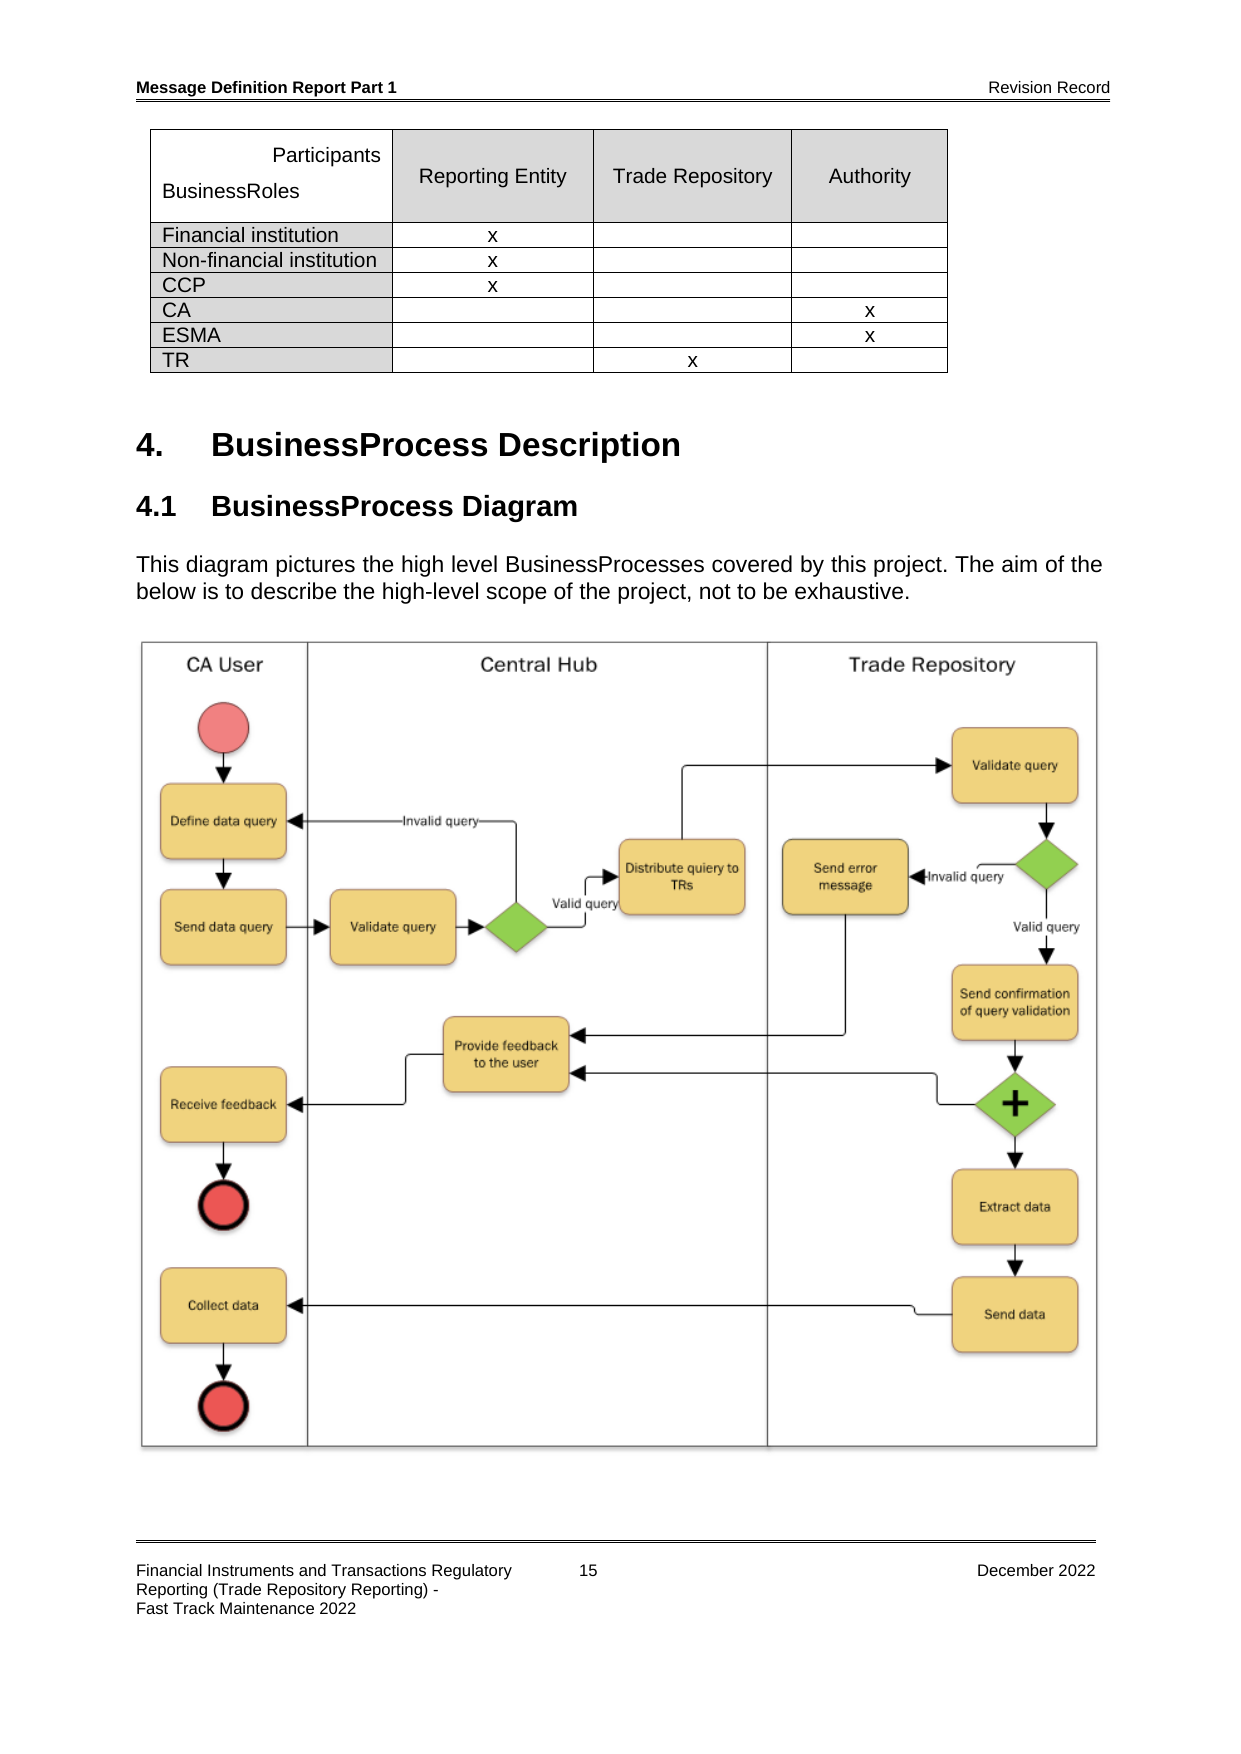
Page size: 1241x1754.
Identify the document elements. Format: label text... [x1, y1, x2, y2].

table_cell [393, 348, 593, 372]
table_cell x [393, 273, 593, 297]
table_cell Financial institution [151, 223, 392, 247]
table_cell CA [151, 298, 392, 322]
subtitle BusinessProcess Diagram [136, 493, 1104, 526]
table_cell Trade Repository [594, 130, 791, 222]
table_cell Non-financial institution [151, 248, 392, 272]
text This diagram pictures the high level BusinessProcesses covered by this project. The aim of the below is to describe the high-level scope of the project, not to be exhaustive. [136, 556, 1104, 608]
table_cell [792, 273, 947, 297]
table_cell CCP [151, 273, 392, 297]
table_cell ESMA [151, 323, 392, 347]
table_cell TR [151, 348, 392, 372]
picture [135, 637, 1105, 1461]
table_cell x [393, 248, 593, 272]
table_cell [594, 298, 791, 322]
table_cell x [393, 223, 593, 247]
table_cell x [792, 323, 947, 347]
table_cell [594, 323, 791, 347]
table_cell [594, 273, 791, 297]
table_cell [594, 248, 791, 272]
table_cell x [792, 298, 947, 322]
subtitle BusinessProcess Description [136, 425, 1104, 464]
table_cell Participants BusinessRoles [151, 130, 392, 222]
table_cell Reporting Entity [393, 130, 593, 222]
table_cell [594, 223, 791, 247]
table_cell [792, 223, 947, 247]
table_cell [792, 248, 947, 272]
table_cell Authority [792, 130, 947, 222]
table_cell [393, 298, 593, 322]
table_cell [393, 323, 593, 347]
table_cell [792, 348, 947, 372]
table_cell x [594, 348, 791, 372]
